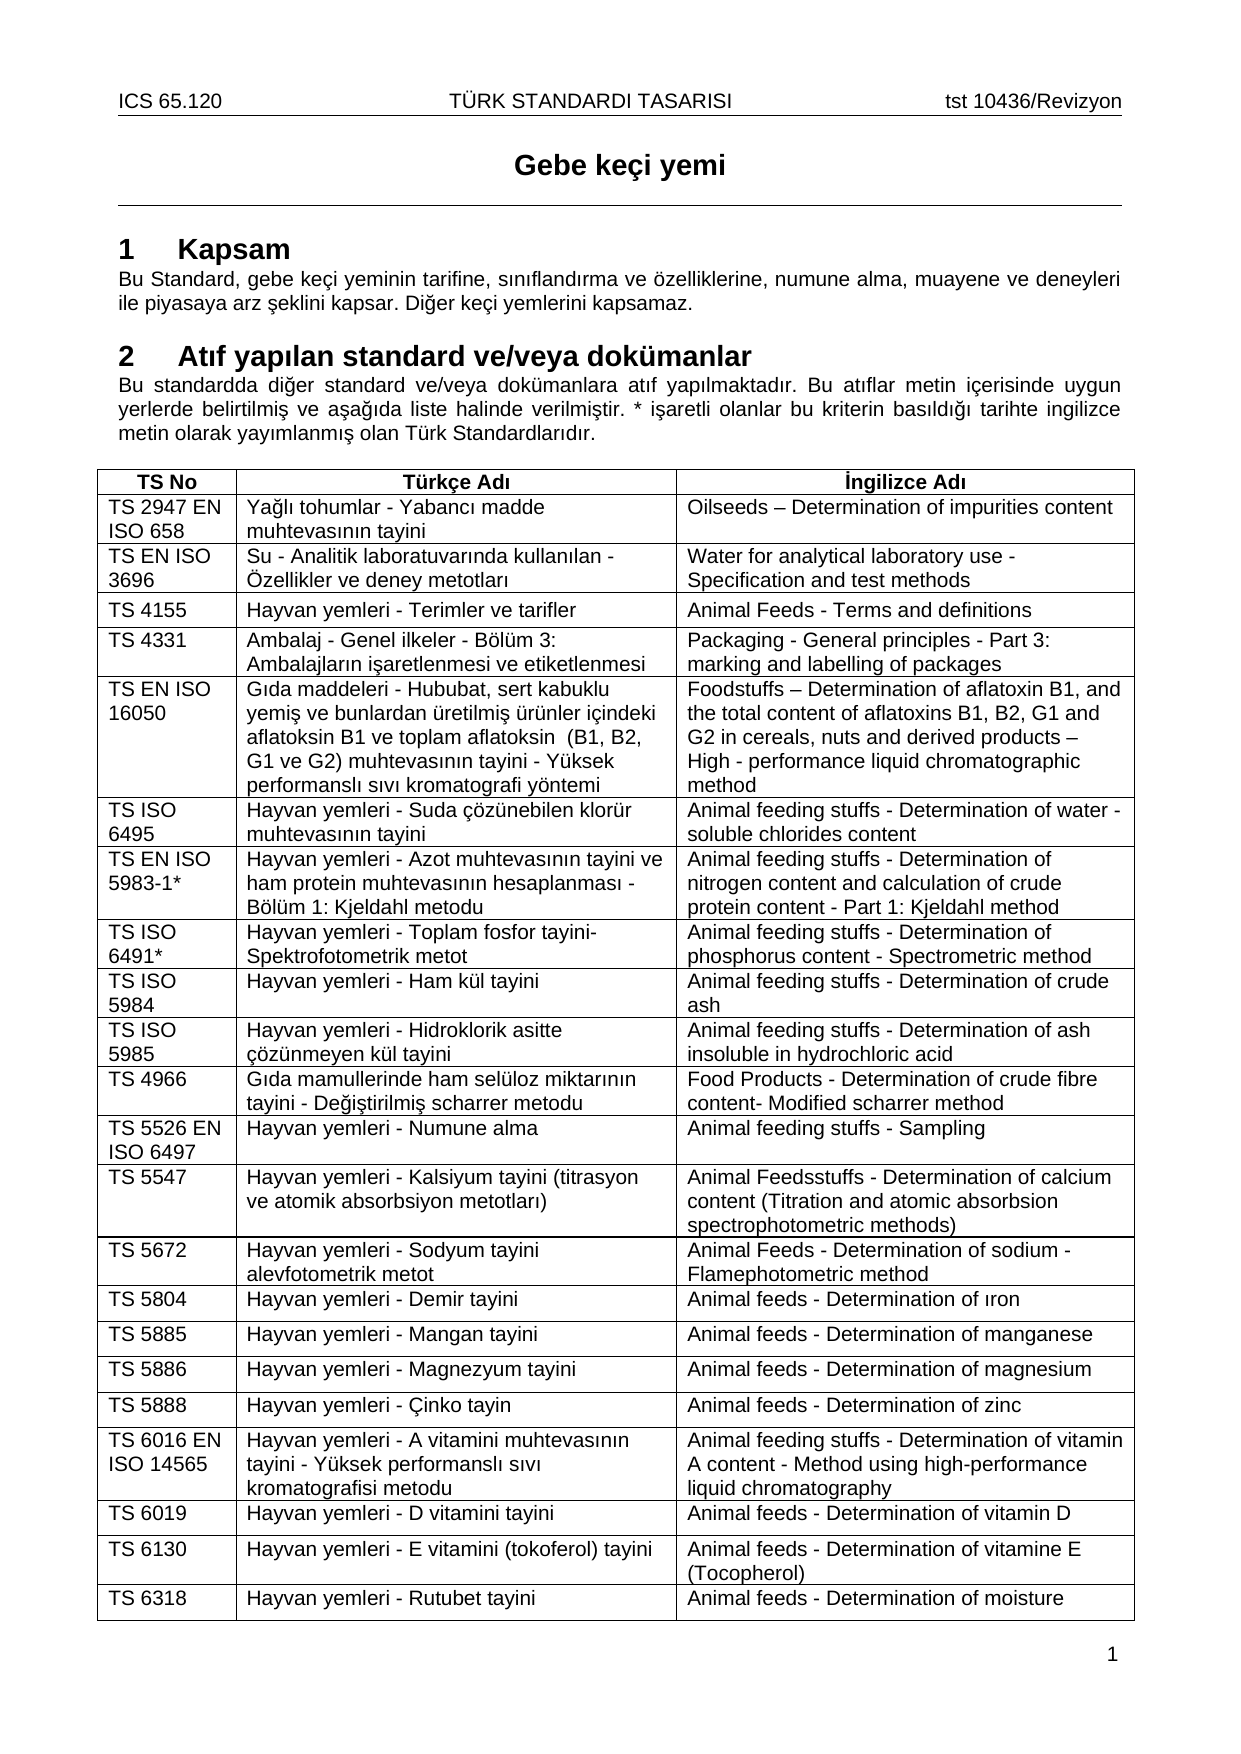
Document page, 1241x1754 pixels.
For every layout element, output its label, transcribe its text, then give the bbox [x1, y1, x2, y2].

table_cell Animal feeds - Determination of vitamine E (Tocopherol) [677, 1536, 1134, 1584]
table_cell Packaging - General principles - Part 3: marking and labelling of packages [677, 628, 1134, 676]
table_cell Hayvan yemleri - Numune alma [237, 1116, 676, 1163]
table_cell Foodstuffs – Determination of aflatoxin B1, and the total content of aflatoxins B1, B2, G1 and G2 in cereals, nuts and derived products – High - performance liquid chromatographic method [677, 677, 1134, 797]
table_cell Oilseeds – Determination of impurities content [677, 495, 1134, 543]
table_cell Animal feeding stuffs - Determination of phosphorus content - Spectrometric method [677, 920, 1134, 968]
table_cell TS 2947 EN ISO 658 [98, 495, 236, 543]
table_cell TS 6130 [98, 1536, 236, 1584]
table_cell Animal feeds - Determination of manganese [677, 1322, 1134, 1356]
table_cell Hayvan yemleri - E vitamini (tokoferol) tayini [237, 1536, 676, 1584]
table_cell Water for analytical laboratory use -Specification and test methods [677, 544, 1134, 592]
table_cell TS ISO 5985 [98, 1018, 236, 1066]
text Gebe keçi yemi [118, 148, 1122, 181]
table_cell TS EN ISO 3696 [98, 544, 236, 592]
table_cell Gıda maddeleri - Hububat, sert kabuklu yemiş ve bunlardan üretilmiş ürünler içindeki aflatoksin B1 ve toplam aflatoksin (B1, B2, G1 ve G2) muhtevasının tayini - Yüksek performanslı sıvı kromatografi yöntemi [237, 677, 676, 797]
table_cell Animal feeds - Determination of zinc [677, 1393, 1134, 1427]
subtitle 1 Kapsam [118, 232, 1122, 266]
table_cell TS 6019 [98, 1501, 236, 1535]
table_cell TS 5885 [98, 1322, 236, 1356]
table_cell Hayvan yemleri - Toplam fosfor tayini- Spektrofotometrik metot [237, 920, 676, 968]
table_cell TS ISO 5984 [98, 969, 236, 1017]
table_cell Animal feeds - Determination of magnesium [677, 1357, 1134, 1392]
table_cell Hayvan yemleri - Terimler ve tarifler [237, 593, 676, 627]
table_cell TS 4966 [98, 1067, 236, 1114]
table_cell Animal Feeds - Terms and definitions [677, 593, 1134, 627]
table_cell Animal Feedsstuffs - Determination of calcium content (Titration and atomic absorbsion spectrophotometric methods) [677, 1165, 1134, 1236]
subtitle 2 Atıf yapılan standard ve/veya dokümanlar [118, 339, 1122, 373]
table_cell TS 5886 [98, 1357, 236, 1392]
table_cell Yağlı tohumlar - Yabancı madde muhtevasının tayini [237, 495, 676, 543]
table_cell Animal feeds - Determination of vitamin D [677, 1501, 1134, 1535]
table_cell Hayvan yemleri - Demir tayini [237, 1286, 676, 1321]
table_cell Hayvan yemleri - Ham kül tayini [237, 969, 676, 1017]
table_cell TS 5526 EN ISO 6497 [98, 1116, 236, 1163]
table_header Türkçe Adı [237, 470, 676, 494]
table_cell Animal feeding stuffs - Sampling [677, 1116, 1134, 1163]
table_cell TS EN ISO 5983-1* [98, 847, 236, 919]
text Bu Standard, gebe keçi yeminin tarifine, sınıflandırma ve özelliklerine, numune alma, muayene ve deneyleri ile piyasaya arz şeklini kapsar. Diğer keçi yemlerini kapsamaz. [118, 267, 1122, 315]
table_cell Ambalaj - Genel ilkeler - Bölüm 3: Ambalajların işaretlenmesi ve etiketlenmesi [237, 628, 676, 676]
table_cell Hayvan yemleri - Rutubet tayini [237, 1585, 676, 1620]
table_cell TS EN ISO 16050 [98, 677, 236, 797]
table_cell TS 4331 [98, 628, 236, 676]
table_cell Animal feeding stuffs - Determination of nitrogen content and calculation of crude protein content - Part 1: Kjeldahl method [677, 847, 1134, 919]
table_cell TS 5672 [98, 1238, 236, 1285]
table_cell Gıda mamullerinde ham selüloz miktarının tayini - Değiştirilmiş scharrer metodu [237, 1067, 676, 1114]
text Bu standardda diğer standard ve/veya dokümanlara atıf yapılmaktadır. Bu atıflar metin içerisinde uygun yerlerde belirtilmiş ve aşağıda liste halinde verilmiştir. * işaretli olanlar bu kriterin basıldığı tarihte ingilizce metin olarak yayımlanmış olan Türk Standardlarıdır. [118, 373, 1122, 445]
table_cell Animal feeding stuffs - Determination of vitamin A content - Method using high-performance liquid chromatography [677, 1428, 1134, 1500]
table_cell TS 5888 [98, 1393, 236, 1427]
table_cell Food Products - Determination of crude fibre content- Modified scharrer method [677, 1067, 1134, 1114]
table_cell TS ISO 6495 [98, 798, 236, 846]
table_header İngilizce Adı [677, 470, 1134, 494]
table_cell TS 5804 [98, 1286, 236, 1321]
table_cell TS 5547 [98, 1165, 236, 1236]
table_cell Hayvan yemleri - Hidroklorik asitte çözünmeyen kül tayini [237, 1018, 676, 1066]
table_header TS No [98, 470, 236, 494]
table_cell Animal feeding stuffs - Determination of water - soluble chlorides content [677, 798, 1134, 846]
table_cell Hayvan yemleri - Suda çözünebilen klorür muhtevasının tayini [237, 798, 676, 846]
table_cell Hayvan yemleri - D vitamini tayini [237, 1501, 676, 1535]
table_cell Animal feeds - Determination of moisture [677, 1585, 1134, 1620]
table_cell Animal feeds - Determination of ıron [677, 1286, 1134, 1321]
table_cell Hayvan yemleri - Sodyum tayini alevfotometrik metot [237, 1238, 676, 1285]
table_cell Animal feeding stuffs - Determination of crude ash [677, 969, 1134, 1017]
table_cell Hayvan yemleri - A vitamini muhtevasının tayini - Yüksek performanslı sıvı kromatografisi metodu [237, 1428, 676, 1500]
table_cell TS 6318 [98, 1585, 236, 1620]
table_cell TS 4155 [98, 593, 236, 627]
table_cell Hayvan yemleri - Kalsiyum tayini (titrasyon ve atomik absorbsiyon metotları) [237, 1165, 676, 1236]
table_cell Hayvan yemleri - Mangan tayini [237, 1322, 676, 1356]
table_cell TS 6016 EN ISO 14565 [98, 1428, 236, 1500]
table_cell TS ISO 6491* [98, 920, 236, 968]
table_cell Su - Analitik laboratuvarında kullanılan -Özellikler ve deney metotları [237, 544, 676, 592]
table_cell Hayvan yemleri - Azot muhtevasının tayini ve ham protein muhtevasının hesaplanması - Bölüm 1: Kjeldahl metodu [237, 847, 676, 919]
table_cell Animal feeding stuffs - Determination of ash insoluble in hydrochloric acid [677, 1018, 1134, 1066]
table_cell Hayvan yemleri - Magnezyum tayini [237, 1357, 676, 1392]
table_cell Hayvan yemleri - Çinko tayin [237, 1393, 676, 1427]
table_cell Animal Feeds - Determination of sodium - Flamephotometric method [677, 1238, 1134, 1285]
